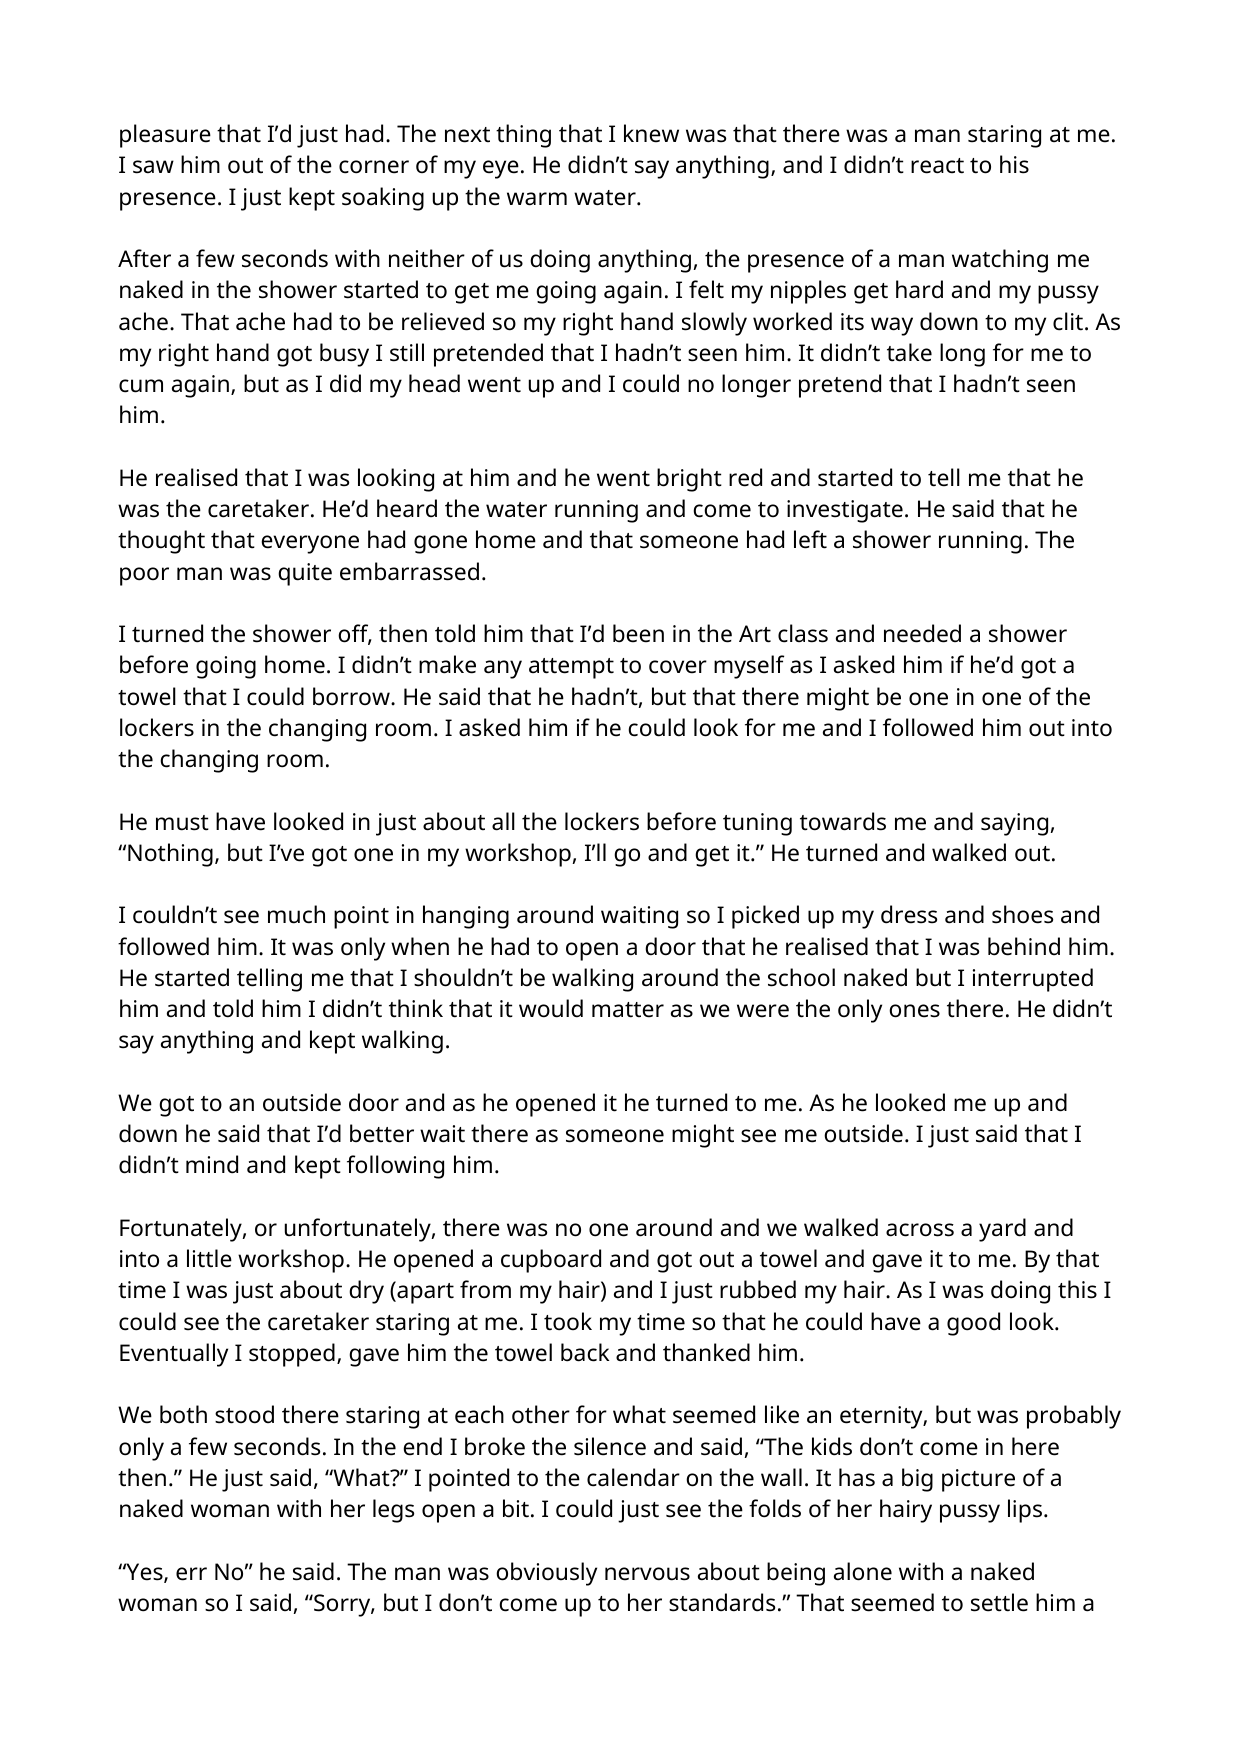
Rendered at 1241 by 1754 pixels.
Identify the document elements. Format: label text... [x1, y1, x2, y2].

text After a few seconds with neither of us doing anything, the presence of a man watching me naked in the shower started to get me going again. I felt my nipples get hard and my pussy ache. That ache had to be relieved so my right hand slowly worked its way down to my clit. As my right hand got busy I still pretended that I hadn’t seen him. It didn’t take long for me to cum again, but as I did my head went up and I could no longer pretend that I hadn’t seen him. [118, 243, 1122, 431]
text I couldn’t see much point in hanging around waiting so I picked up my dress and shoes and followed him. It was only when he had to open a door that he realised that I was behind him. He started telling me that I shouldn’t be walking around the school naked but I interrupted him and told him I didn’t think that it would matter as we were the only ones there. He didn’t say anything and kept walking. [118, 899, 1122, 1056]
text I turned the shower off, then told him that I’d been in the Art class and needed a shower before going home. I didn’t make any attempt to cover myself as I asked him if he’d got a towel that I could borrow. He said that he hadn’t, but that there might be one in one of the lockers in the changing room. I asked him if he could look for me and I followed him out into the changing room. [118, 618, 1122, 774]
text We both stood there staring at each other for what seemed like an eternity, but was probably only a few seconds. In the end I broke the silence and said, “The kids don’t come in here then.” He just said, “What?” I pointed to the calendar on the wall. It has a big picture of a naked woman with her legs open a bit. I could just see the folds of her hairy pussy lips. [118, 1399, 1122, 1524]
text Fortunately, or unfortunately, there was no one around and we walked across a yard and into a little workshop. He opened a cupboard and got out a towel and gave it to me. By that time I was just about dry (apart from my hair) and I just rubbed my hair. As I was doing this I could see the caretaker staring at me. I took my time so that he could have a good look. Eventually I stopped, gave him the towel back and thanked him. [118, 1212, 1122, 1368]
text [118, 1556, 1122, 1618]
text We got to an outside door and as he opened it he turned to me. As he looked me up and down he said that I’d better wait there as someone might see me outside. I just said that I didn’t mind and kept following him. [118, 1087, 1122, 1181]
text He realised that I was looking at him and he went bright red and started to tell me that he was the caretaker. He’d heard the water running and come to investigate. He said that he thought that everyone had gone home and that someone had left a shower running. The poor man was quite embarrassed. [118, 462, 1122, 587]
text He must have looked in just about all the lockers before tuning towards me and saying, “Nothing, but I’ve got one in my workshop, I’ll go and get it.” He turned and walked out. [118, 806, 1122, 868]
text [118, 118, 1122, 212]
